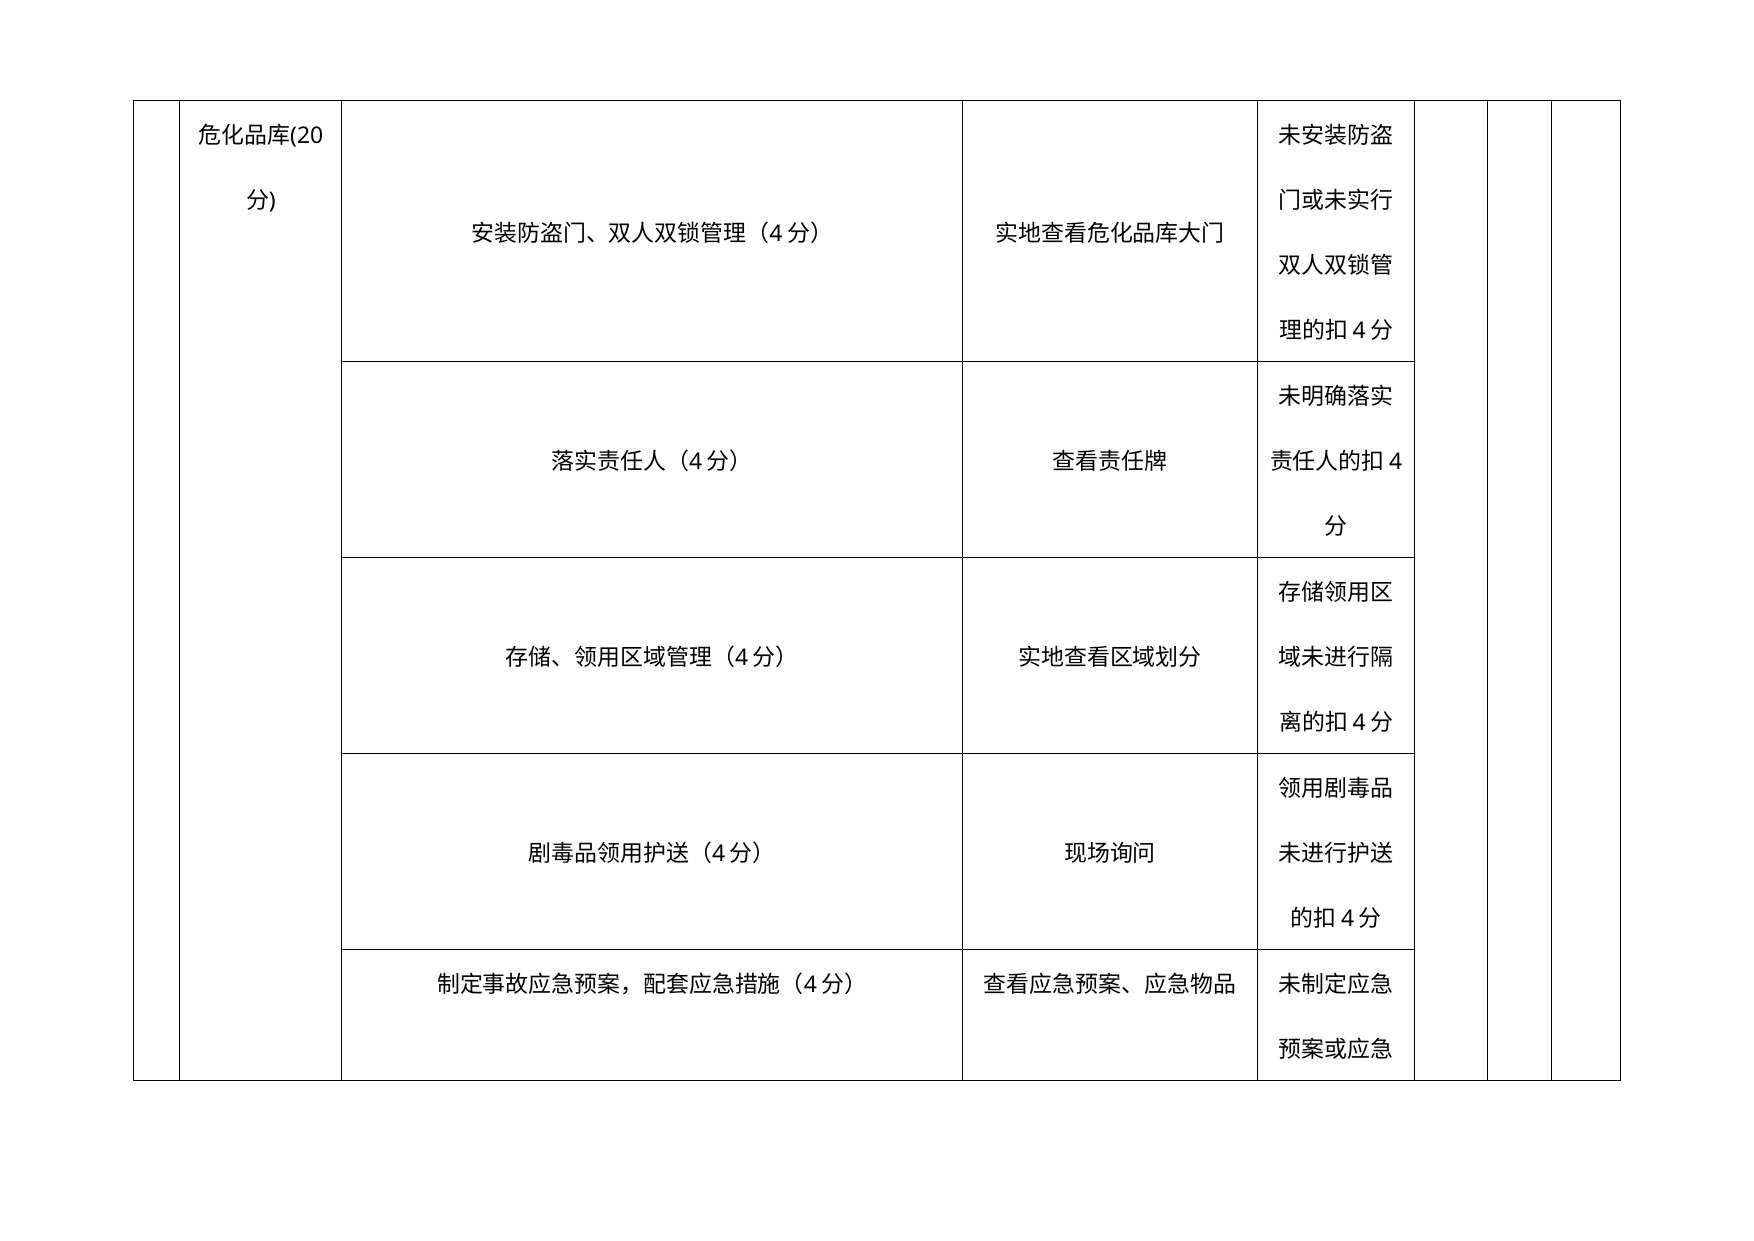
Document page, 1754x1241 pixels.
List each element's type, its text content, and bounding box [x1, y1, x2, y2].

table_cell 查看责任牌 [963, 362, 1257, 557]
table_cell 实地查看危化品库大门 [963, 101, 1257, 361]
table_cell 领用剧毒品未进行护送的扣4分 [1258, 754, 1414, 949]
table_cell 存储、领用区域管理（4分） [342, 558, 962, 753]
table_cell 未明确落实责任人的扣4分 [1258, 362, 1414, 557]
table_cell 未制定应急预案或应急器材不齐全的扣4分 [1258, 950, 1414, 1080]
table_cell 未安装防盗门或未实行双人双锁管理的扣4分 [1258, 101, 1414, 361]
table_cell 实地查看区域划分 [963, 558, 1257, 753]
table_cell [1488, 101, 1551, 1080]
table_cell 落实责任人（4分） [342, 362, 962, 557]
table_cell 存储领用区域未进行隔离的扣4分 [1258, 558, 1414, 753]
table_cell [1552, 101, 1620, 1080]
table_cell 危化品库(20分) [180, 101, 341, 1080]
table_cell 安装防盗门、双人双锁管理（4分） [342, 101, 962, 361]
table_cell 剧毒品领用护送（4分） [342, 754, 962, 949]
table_cell 制定事故应急预案，配套应急措施（4分） [342, 950, 962, 1080]
table_cell 现场询问 [963, 754, 1257, 949]
table_cell 查看应急预案、应急物品 [963, 950, 1257, 1080]
table_cell [1415, 101, 1487, 1080]
